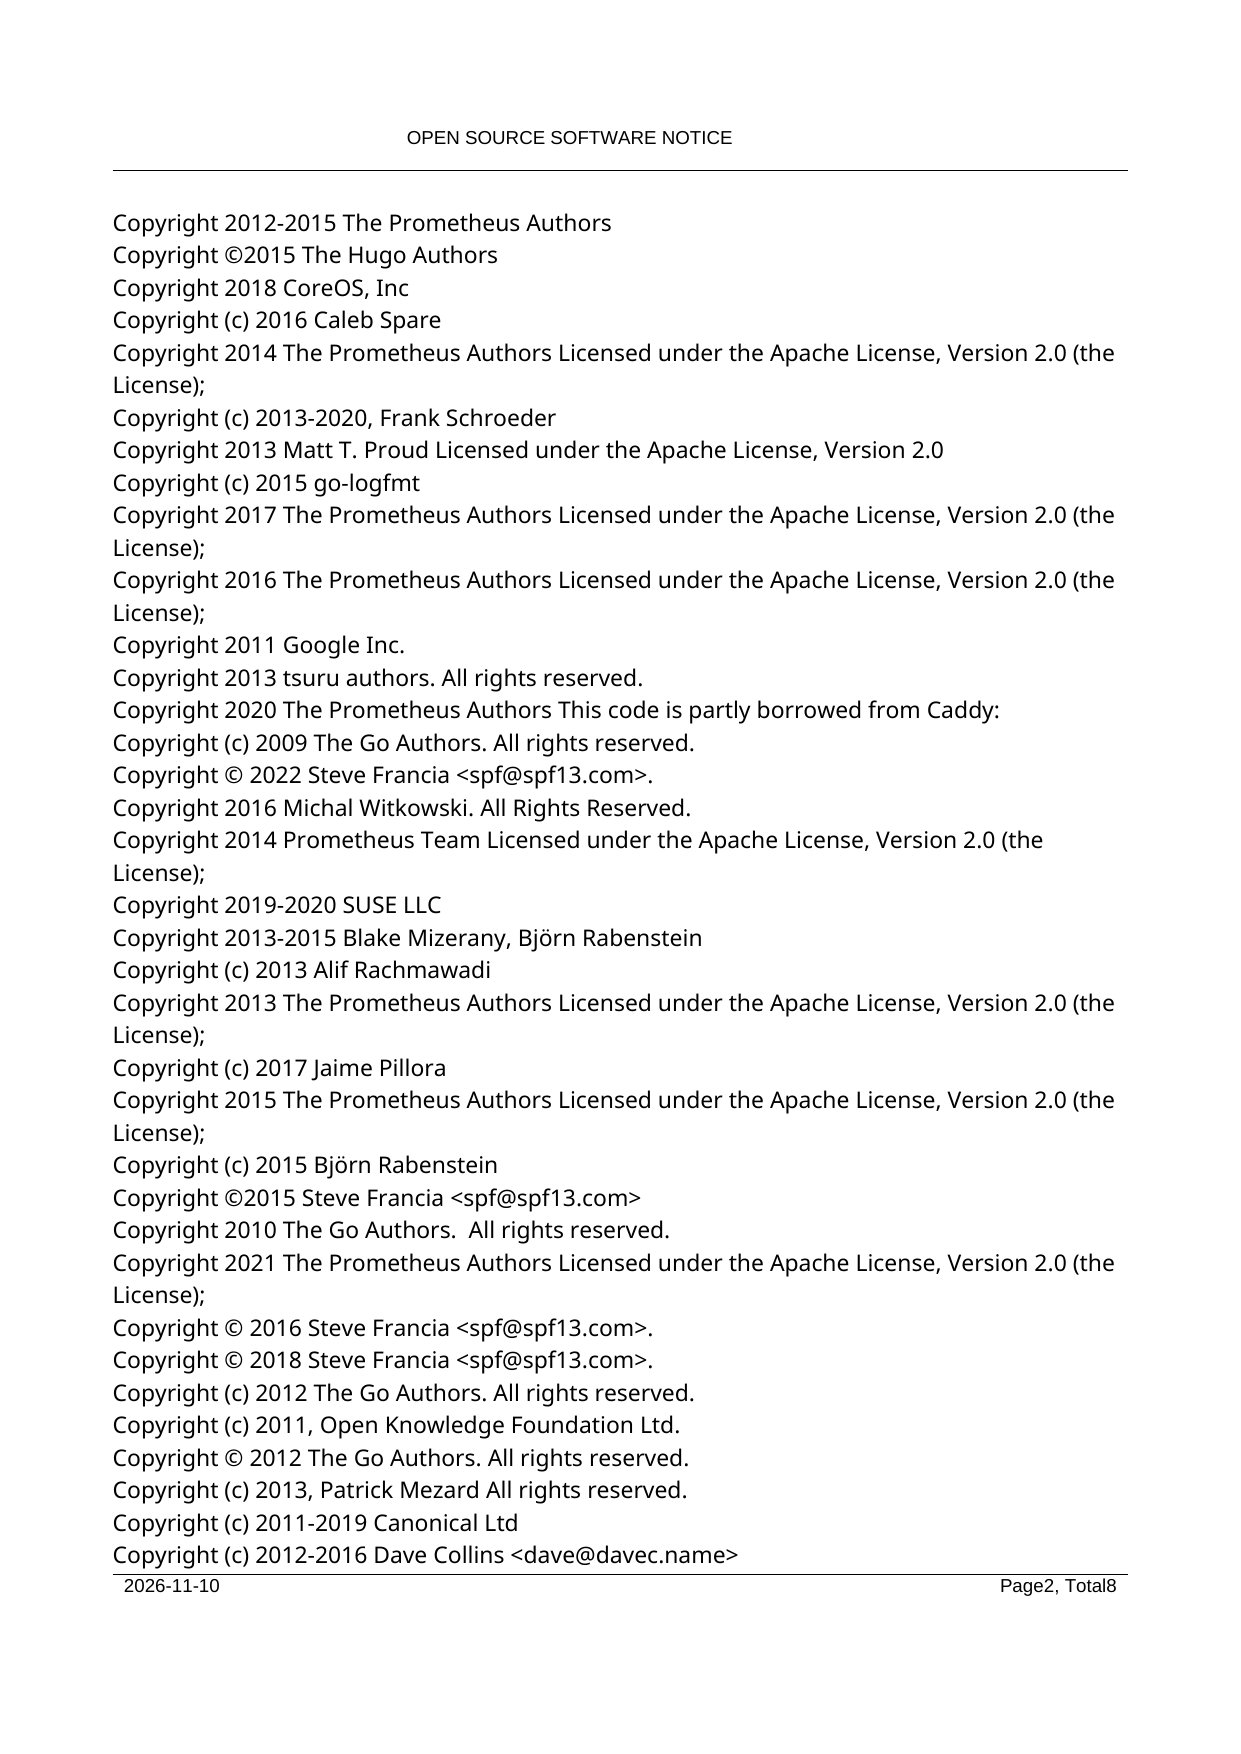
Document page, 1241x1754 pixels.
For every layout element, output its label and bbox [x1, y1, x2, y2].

text [112, 206, 1128, 1571]
